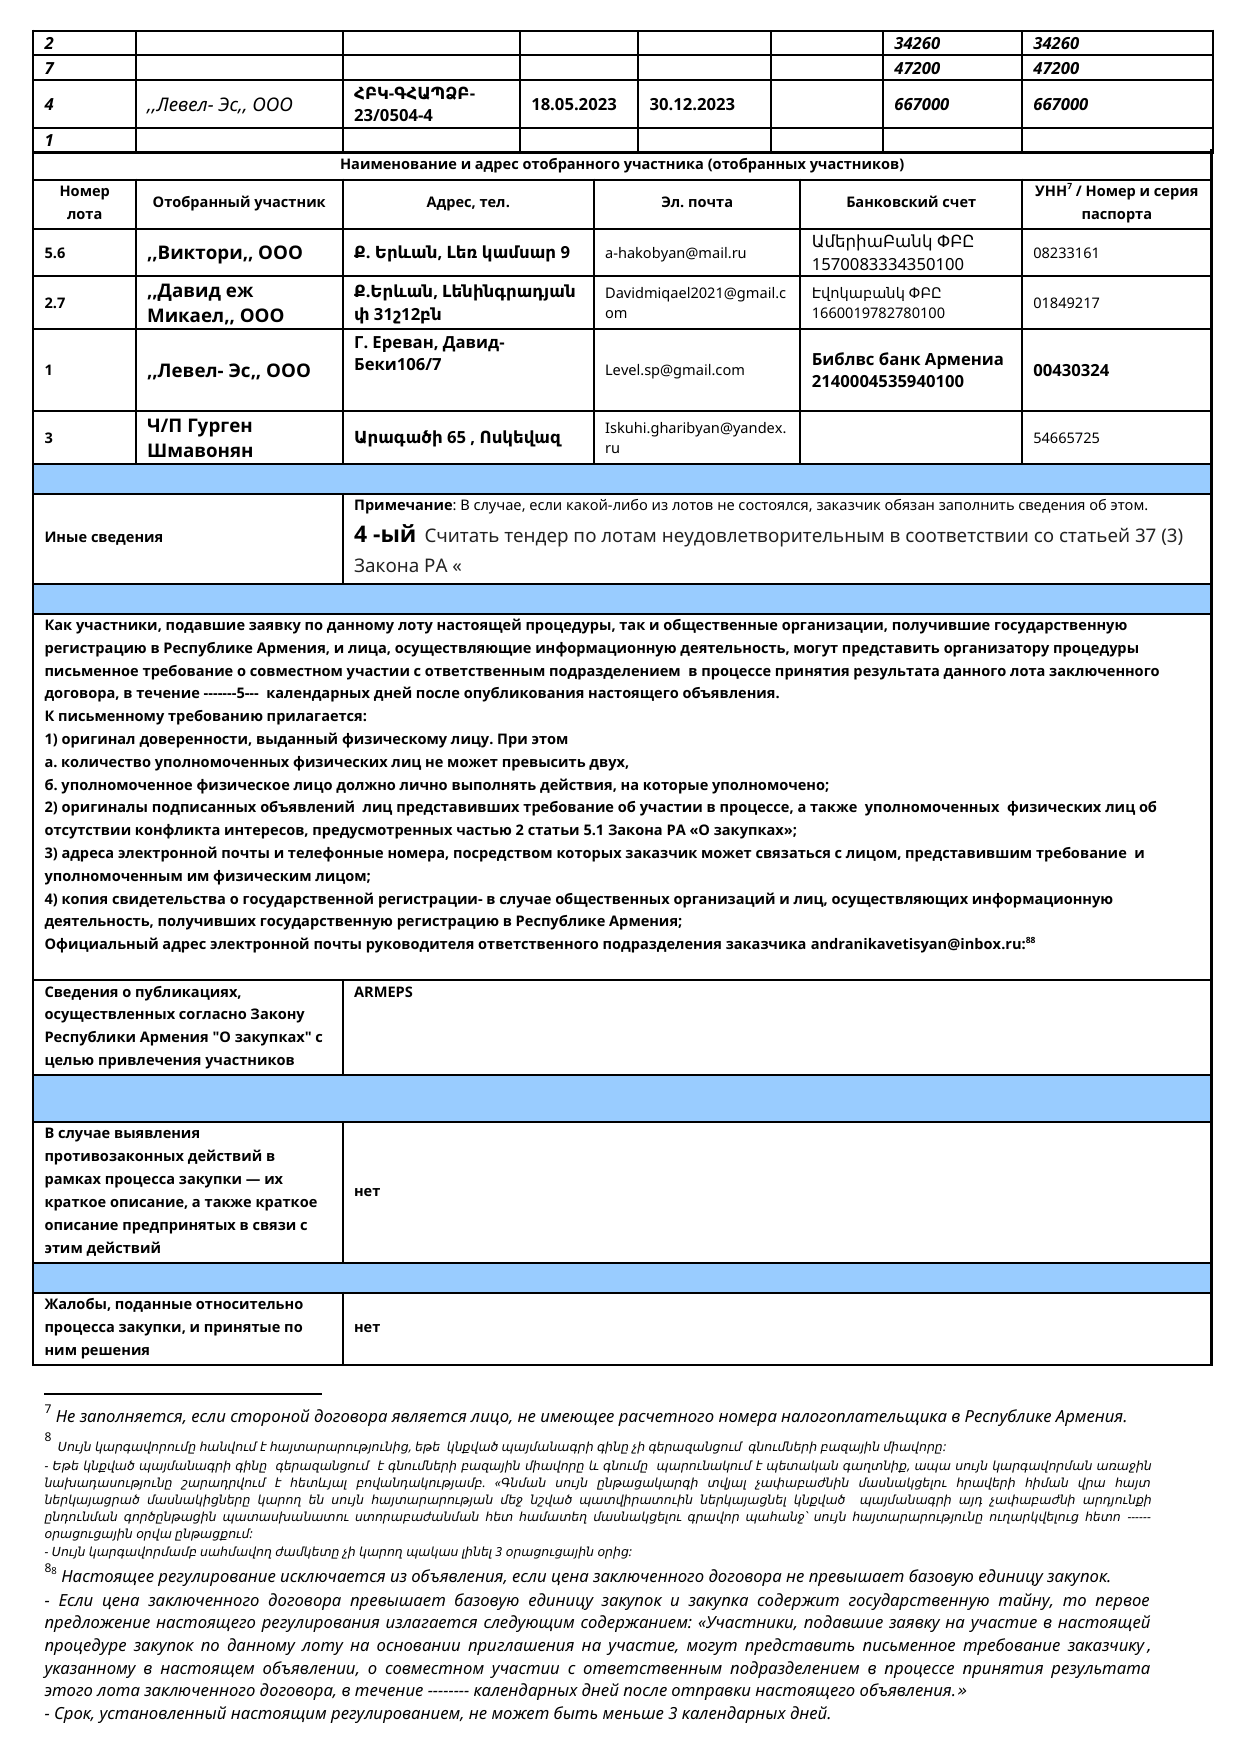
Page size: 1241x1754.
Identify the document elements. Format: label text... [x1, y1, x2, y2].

table_cell 47200 [1023, 56, 1212, 79]
table_cell 5.6 [34, 230, 135, 275]
table_cell 3 [34, 412, 135, 463]
table_cell Г. Ереван, Давид-Беки106/7 [344, 330, 593, 410]
table_cell Эл. почта [595, 181, 799, 228]
table_cell ,,Левел- Эс,, ООО [137, 330, 342, 410]
table_cell Номер лота [34, 181, 135, 228]
table_cell ,,Виктори,, ООО [137, 230, 342, 275]
table_cell нет [344, 1294, 1210, 1363]
table_cell Адрес, тел. [344, 181, 593, 228]
table_cell 667000 [1023, 81, 1212, 127]
table_cell Как участники, подавшие заявку по данному лоту настоящей процедуры, так и общественные организации, получившие государственную регистрацию в Республике Армения, и лица, осуществляющие информационную деятельность, могут представить организатору процедуры письменное требование о совместном участии с ответственным подразделением в процессе принятия результата данного лота заключенного договора, в течение -------5--- календарных дней после опубликования настоящего объявления. К письменному требованию прилагается: 1) оригинал доверенности, выданный физическому лицу. При этом а. количество уполномоченных физических лиц не может превысить двух, б. уполномоченное физическое лицо должно лично выполнять действия, на которые уполномочено; 2) оригиналы подписанных объявлений лиц представивших требование об участии в процессе, а также уполномоченных физических лиц об отсутствии конфликта интересов, предусмотренных частью 2 статьи 5.1 Закона РА «О закупках»; 3) адреса электронной почты и телефонные номера, посредством которых заказчик может связаться с лицом, представившим требование и уполномоченным им физическим лицом; 4) копия свидетельства о государственной регистрации- в случае общественных организаций и лиц, осуществляющих информационную деятельность, получивших государственную регистрацию в Республике Армения; Официальный адрес электронной почты руководителя ответственного подразделения заказчика andranikavetisyan@inbox.ru:8 [34, 615, 1210, 979]
table_cell 667000 [884, 81, 1021, 127]
table_cell Наименование и адрес отобранного участника (отобранных участников) [34, 154, 1210, 178]
table_cell [772, 32, 882, 54]
table_cell 08233161 [1023, 230, 1210, 275]
table_cell ՀԲԿ-ԳՀԱՊՁԲ-23/0504-4 [344, 81, 519, 127]
table_cell [801, 412, 1021, 463]
table_cell 1 [34, 129, 135, 151]
table_cell Էվոկաբանկ ՓԲԸ 1660019782780100 [801, 277, 1021, 328]
table_cell Level.sp@gmail.com [595, 330, 799, 410]
table_cell [344, 56, 519, 79]
table_cell 2.7 [34, 277, 135, 328]
table_cell [772, 129, 882, 151]
table_cell 2 [34, 32, 135, 54]
table_cell 34260 [1023, 32, 1212, 54]
table_cell ARMEPS [344, 981, 1210, 1074]
table_cell [344, 32, 519, 54]
table_cell Ք. Երևան, Լեռ կամսար 9 [344, 230, 593, 275]
table_cell 00430324 [1023, 330, 1210, 410]
table_cell нет [344, 1123, 1210, 1262]
table_cell 47200 [884, 56, 1021, 79]
table_cell [639, 129, 770, 151]
table_cell [772, 81, 882, 127]
table_cell [1023, 129, 1212, 151]
table_cell 1 [34, 330, 135, 410]
table_cell Сведения о публикациях, осуществленных согласно Закону Республики Армения "О закупках" с целью привлечения участников [34, 981, 342, 1074]
table_cell 4 [34, 81, 135, 127]
table_cell Банковский счет [801, 181, 1021, 228]
table_cell [137, 129, 342, 151]
table_cell [34, 465, 1210, 493]
table_cell Ч/П Гурген Шмавонян [137, 412, 342, 463]
table_cell Иные сведения [34, 495, 342, 583]
table_cell Ք.Երևան, Լենինգրադյան փ 31շ12բն [344, 277, 593, 328]
table_cell В случае выявления противозаконных действий в рамках процесса закупки — их краткое описание, а также краткое описание предпринятых в связи с этим действий [34, 1123, 342, 1262]
table_cell Iskuhi.gharibyan@yandex.ru [595, 412, 799, 463]
table_cell [521, 129, 637, 151]
table_cell [34, 1076, 1210, 1121]
table_cell [521, 56, 637, 79]
table_cell [521, 32, 637, 54]
table_cell [639, 56, 770, 79]
table_cell Отобранный участник [137, 181, 342, 228]
table_cell Жалобы, поданные относительно процесса закупки, и принятые по ним решения [34, 1294, 342, 1363]
table_cell [137, 32, 342, 54]
table_cell Примечание: В случае, если какой-либо из лотов не состоялся, заказчик обязан заполнить сведения об этом. 4 -ый Считать тендер по лотам неудовлетворительным в соответствии со статьей 37 (3) Закона РА « [344, 495, 1210, 583]
table_cell 18.05.2023 [521, 81, 637, 127]
table_cell Davidmiqael2021@gmail.com [595, 277, 799, 328]
table_cell ,,Давид еж Микаел,, ООО [137, 277, 342, 328]
table_cell ,,Левел- Эс,, ООО [137, 81, 342, 127]
table_cell 01849217 [1023, 277, 1210, 328]
table_cell Библвс банк Армениа 2140004535940100 [801, 330, 1021, 410]
table_cell [137, 56, 342, 79]
table_cell 7 [34, 56, 135, 79]
table_cell [34, 585, 1210, 613]
table_cell Արագածի 65 , Ոսկեվազ [344, 412, 593, 463]
table_cell [772, 56, 882, 79]
table_cell [34, 1264, 1210, 1292]
table_cell 54665725 [1023, 412, 1210, 463]
table_cell [884, 129, 1021, 151]
table_cell a-hakobyan@mail.ru [595, 230, 799, 275]
table_cell [344, 129, 519, 151]
table_cell 34260 [884, 32, 1021, 54]
table_cell 30.12.2023 [639, 81, 770, 127]
table_cell [639, 32, 770, 54]
table_cell ԱմերիաԲանկ ՓԲԸ 1570083334350100 [801, 230, 1021, 275]
table_cell УНН / Номер и серия паспорта [1023, 181, 1210, 228]
